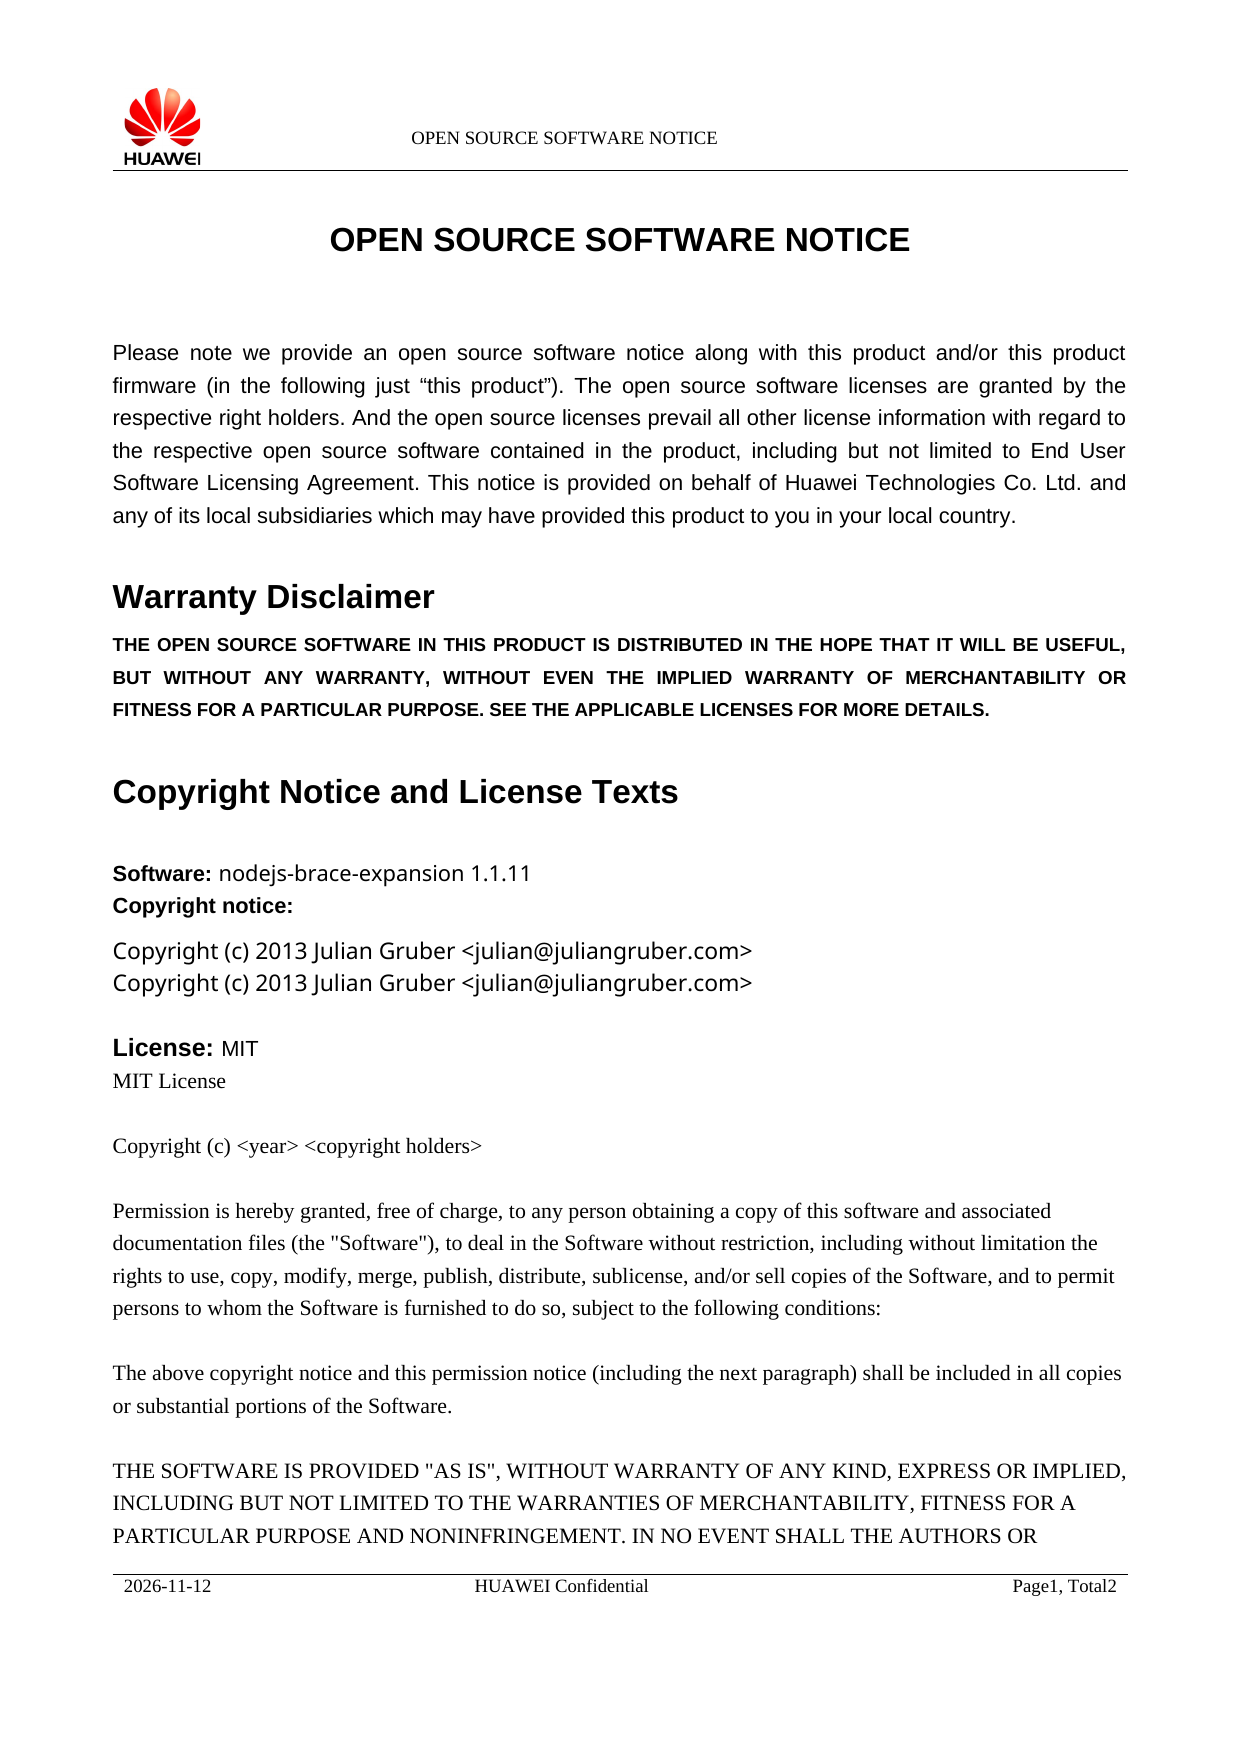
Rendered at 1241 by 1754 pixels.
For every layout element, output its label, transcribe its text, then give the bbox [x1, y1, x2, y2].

text Copyright Notice and License Texts [112, 759, 1128, 824]
picture [124, 88, 201, 165]
text The open source software in this product is distributed in the hope that it will be useful, but WITHOUT ANY WARRANTY, without even the implied warranty of MERCHANTABILITY or FITNESS FOR A PARTICULAR PURPOSE. See the applicable licenses for more details. [112, 629, 1128, 726]
text Warranty Disclaimer [112, 564, 1128, 629]
text Please note we provide an open source software notice along with this product and/or this product firmware (in the following just “this product”). The open source software licenses are granted by the respective right holders. And the open source licenses prevail all other license information with regard to the respective open source software contained in the product, including but not limited to End User Software Licensing Agreement. This notice is provided on behalf of Huawei Technologies Co. Ltd. and any of its local subsidiaries which may have provided this product to you in your local country. [112, 336, 1128, 531]
text Copyright notice: [112, 889, 1128, 921]
text License: MIT [112, 1031, 1128, 1064]
text Copyright (c) 2013 Julian Gruber <julian@juliangruber.com> Copyright (c) 2013 Julian Gruber <julian@juliangruber.com> [112, 934, 1128, 1031]
title Software: nodejs-brace-expansion 1.1.11 [112, 856, 1128, 889]
text OPEN SOURCE SOFTWARE NOTICE [112, 206, 1128, 271]
